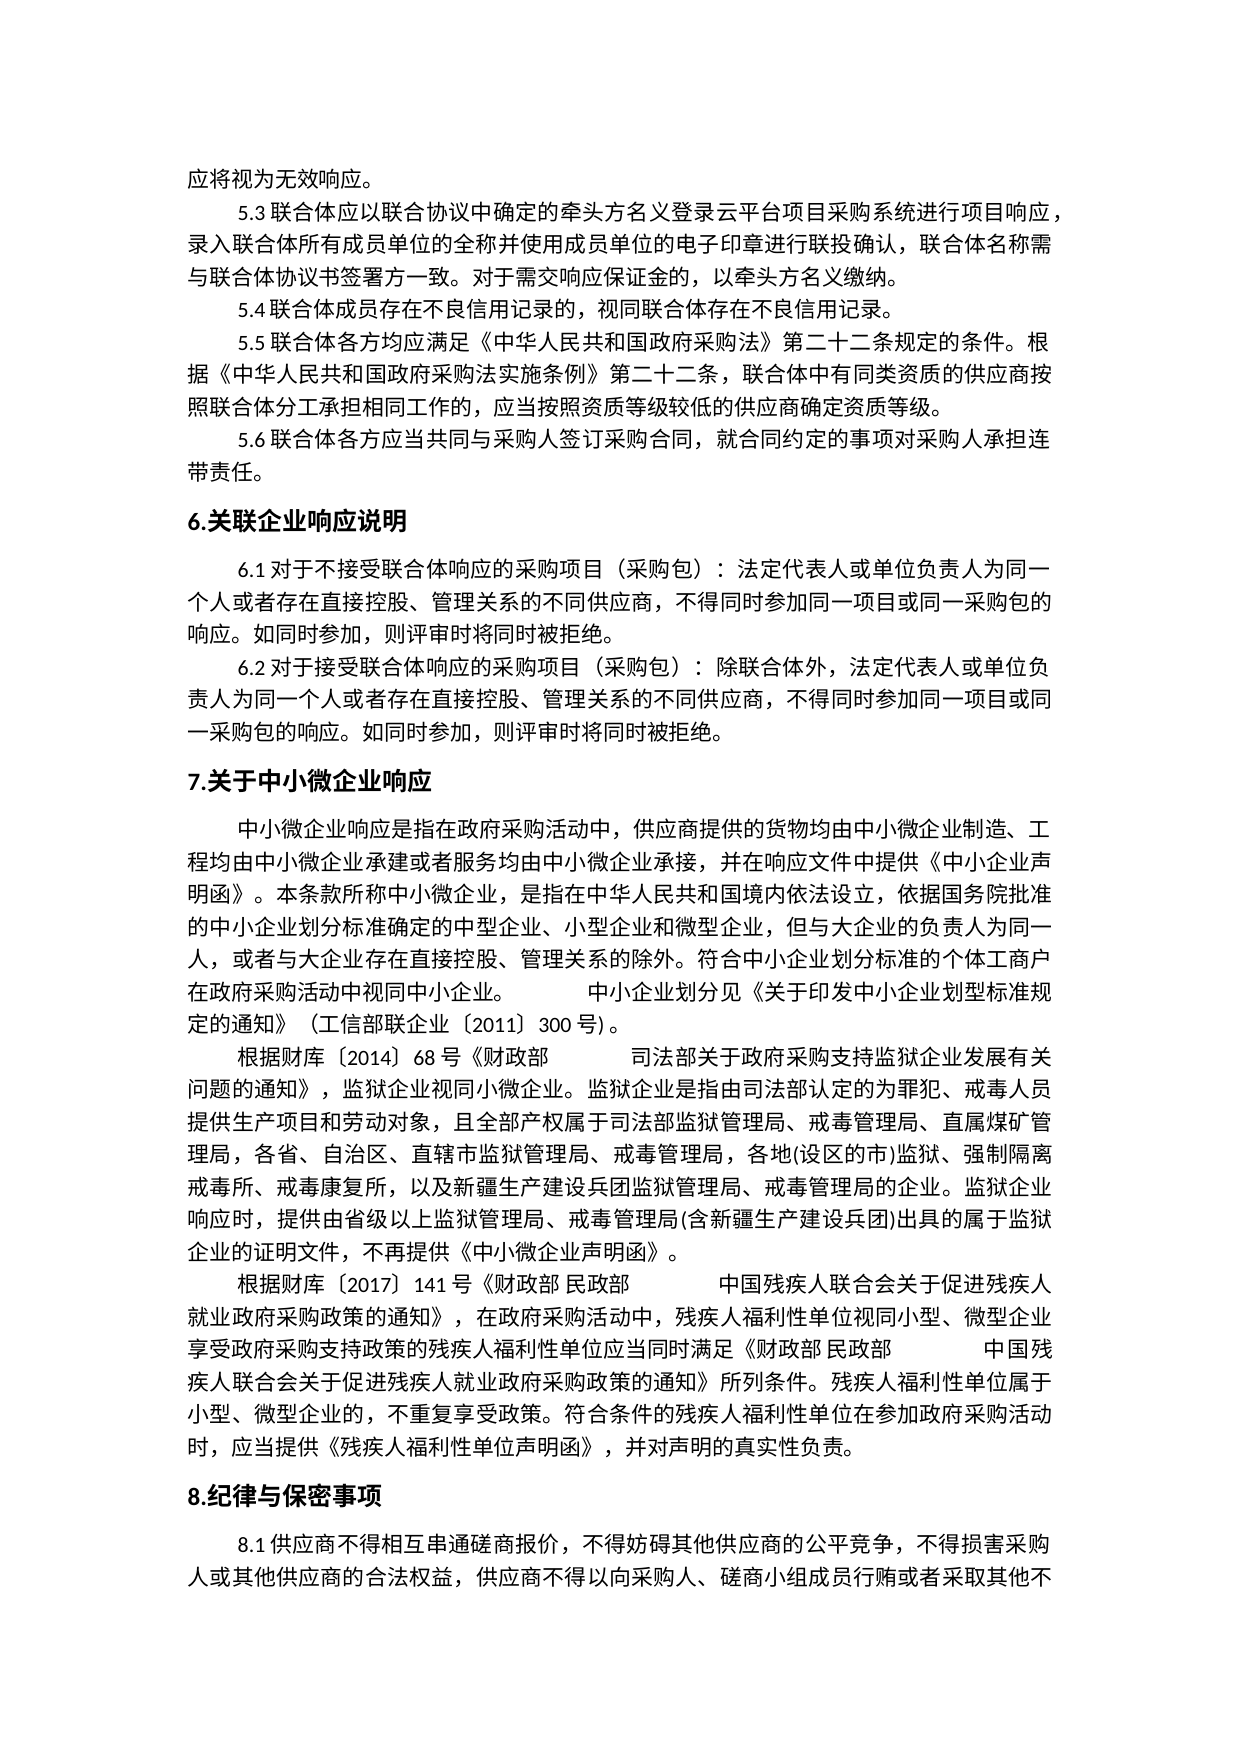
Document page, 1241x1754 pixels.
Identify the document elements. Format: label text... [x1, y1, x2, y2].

text 7.关于中小微企业响应 [187, 747, 1053, 812]
text 8.纪律与保密事项 [187, 1462, 1053, 1527]
text 根据财库〔2014〕68号《财政部 司法部关于政府采购支持监狱企业发展有关问题的通知》，监狱企业视同小微企业。监狱企业是指由司法部认定的为罪犯、戒毒人员提供生产项目和劳动对象，且全部产权属于司法部监狱管理局、戒毒管理局、直属煤矿管理局，各省、自治区、直辖市监狱管理局、戒毒管理局，各地(设区的市)监狱、强制隔离戒毒所、戒毒康复所，以及新疆生产建设兵团监狱管理局、戒毒管理局的企业。监狱企业响应时，提供由省级以上监狱管理局、戒毒管理局(含新疆生产建设兵团)出具的属于监狱企业的证明文件，不再提供《中小微企业声明函》。 [187, 1039, 1053, 1267]
text 6.关联企业响应说明 [187, 487, 1053, 552]
text 5.6联合体各方应当共同与采购人签订采购合同，就合同约定的事项对采购人承担连带责任。 [187, 422, 1053, 487]
text 根据财库〔2017〕141号《财政部 民政部 中国残疾人联合会关于促进残疾人就业政府采购政策的通知》，在政府采购活动中，残疾人福利性单位视同小型、微型企业，享受政府采购支持政策的残疾人福利性单位应当同时满足《财政部 民政部 中国残疾人联合会关于促进残疾人就业政府采购政策的通知》所列条件。残疾人福利性单位属于小型、微型企业的，不重复享受政策。符合条件的残疾人福利性单位在参加政府采购活动时，应当提供《残疾人福利性单位声明函》，并对声明的真实性负责。 [187, 1267, 1053, 1462]
text 5.4联合体成员存在不良信用记录的，视同联合体存在不良信用记录。 [187, 292, 1053, 324]
text 中小微企业响应是指在政府采购活动中，供应商提供的货物均由中小微企业制造、工程均由中小微企业承建或者服务均由中小微企业承接，并在响应文件中提供《中小企业声明函》。本条款所称中小微企业，是指在中华人民共和国境内依法设立，依据国务院批准的中小企业划分标准确定的中型企业、小型企业和微型企业，但与大企业的负责人为同一人，或者与大企业存在直接控股、管理关系的除外。符合中小企业划分标准的个体工商户，在政府采购活动中视同中小企业。 中小企业划分见《关于印发中小企业划型标准规定的通知》（工信部联企业〔2011〕300号) 。 [187, 812, 1053, 1039]
text 5.3联合体应以联合协议中确定的牵头方名义登录云平台项目采购系统进行项目响应，录入联合体所有成员单位的全称并使用成员单位的电子印章进行联投确认，联合体名称需与联合体协议书签署方一致。对于需交响应保证金的，以牵头方名义缴纳。 [187, 194, 1053, 292]
text 6.2对于接受联合体响应的采购项目（采购包）：除联合体外，法定代表人或单位负责人为同一个人或者存在直接控股、管理关系的不同供应商，不得同时参加同一项目或同一采购包的响应。如同时参加，则评审时将同时被拒绝。 [187, 649, 1053, 747]
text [187, 1527, 1053, 1592]
text 5.5联合体各方均应满足《中华人民共和国政府采购法》第二十二条规定的条件。根据《中华人民共和国政府采购法实施条例》第二十二条，联合体中有同类资质的供应商按照联合体分工承担相同工作的，应当按照资质等级较低的供应商确定资质等级。 [187, 324, 1053, 422]
text 6.1对于不接受联合体响应的采购项目（采购包）：法定代表人或单位负责人为同一个人或者存在直接控股、管理关系的不同供应商，不得同时参加同一项目或同一采购包的响应。如同时参加，则评审时将同时被拒绝。 [187, 552, 1053, 649]
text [187, 162, 1053, 194]
